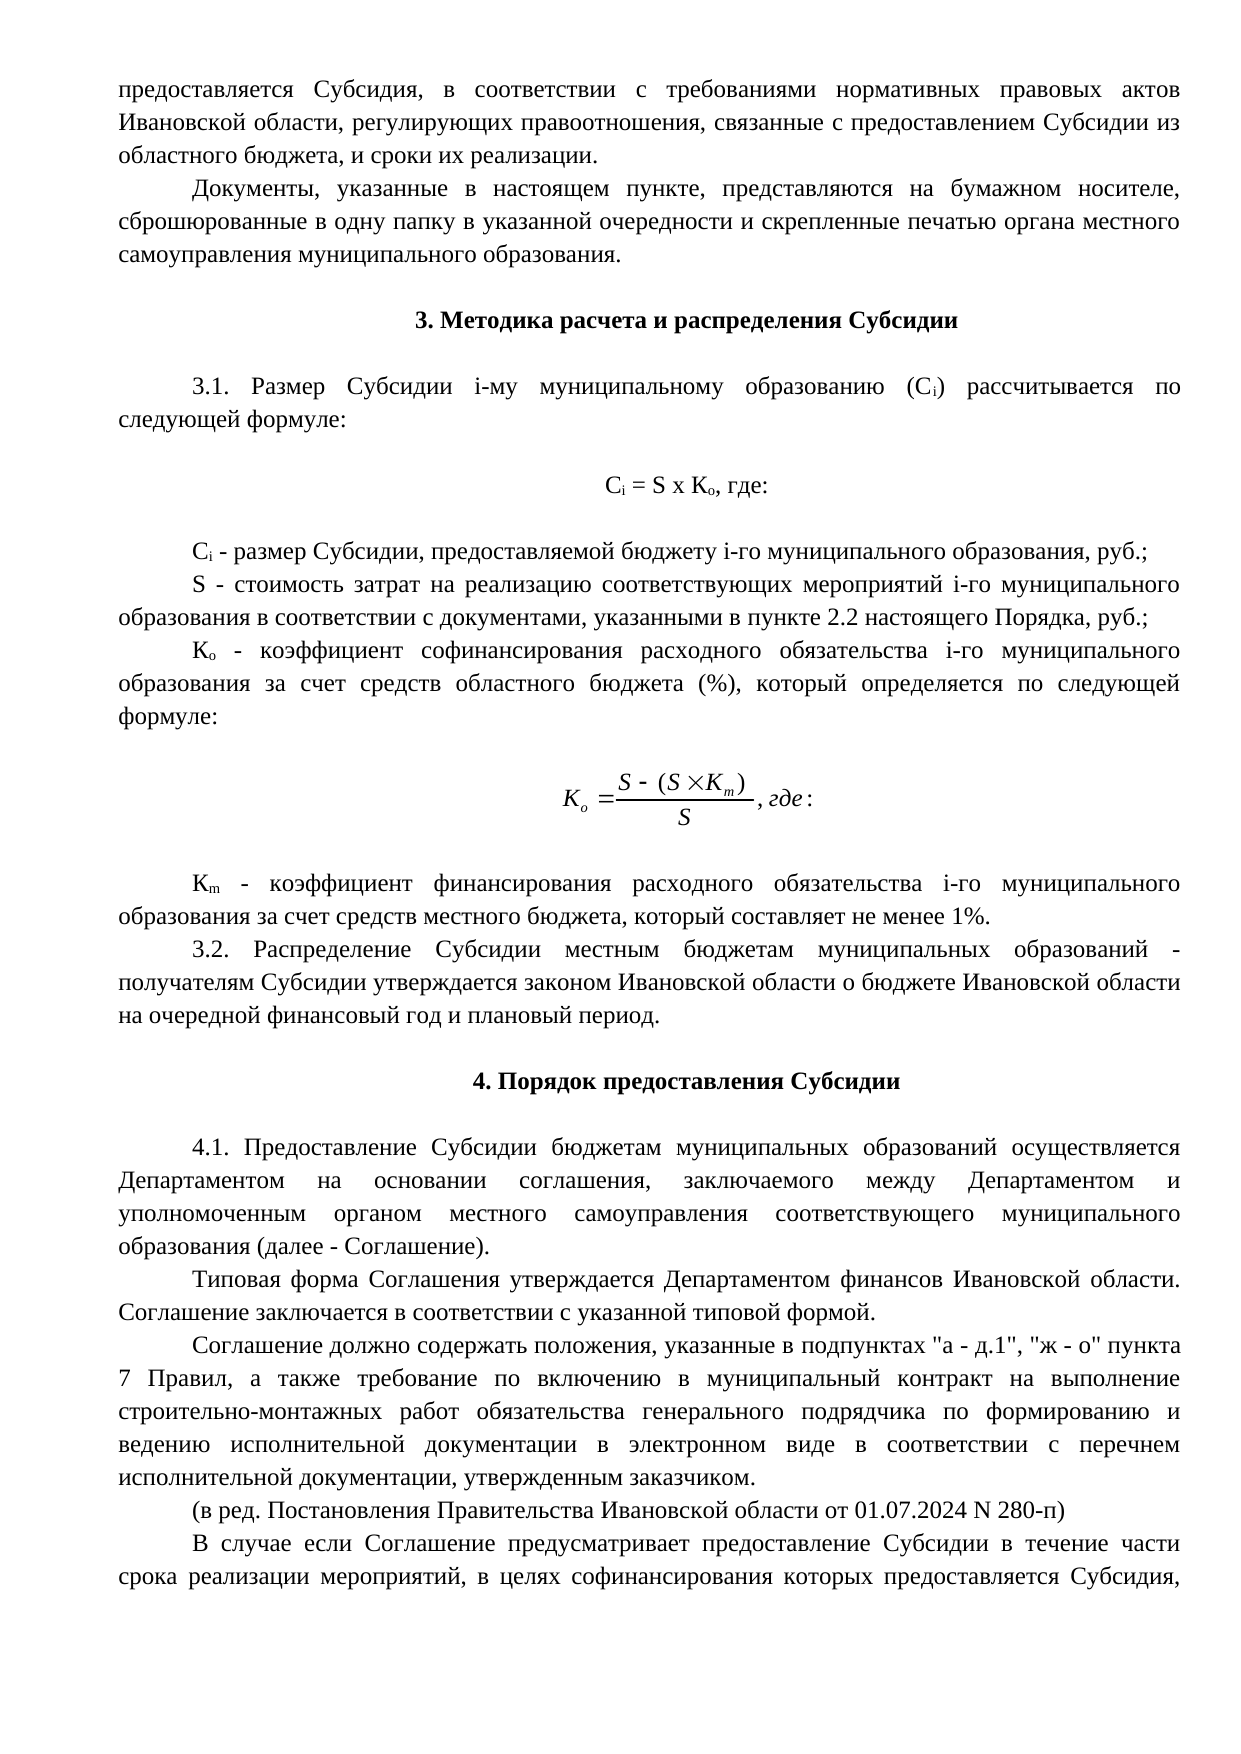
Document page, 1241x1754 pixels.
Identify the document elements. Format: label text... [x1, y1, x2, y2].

text 3. Методика расчета и распределения Субсидии [118, 305, 1181, 334]
text Типовая форма Соглашения утверждается Департаментом финансов Ивановской области. Соглашение заключается в соответствии с указанной типовой формой. [118, 1264, 1181, 1326]
text Документы, указанные в настоящем пункте, представляются на бумажном носителе, сброшюрованные в одну папку в указанной очередности и скрепленные печатью органа местного самоуправления муниципального образования. [118, 173, 1181, 268]
text S - стоимость затрат на реализацию соответствующих мероприятий i-го муниципального образования в соответствии с документами, указанными в пункте 2.2 настоящего Порядка, руб.; [118, 569, 1181, 631]
text Соглашение должно содержать положения, указанные в подпунктах "а - д.1", "ж - о" пункта 7 Правил, а также требование по включению в муниципальный контракт на выполнение строительно-монтажных работ обязательства генерального подрядчика по формированию и ведению исполнительной документации в электронном виде в соответствии с перечнем исполнительной документации, утвержденным заказчиком. [118, 1330, 1181, 1491]
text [118, 74, 1181, 169]
text 4. Порядок предоставления Субсидии [118, 1066, 1181, 1095]
text 4.1. Предоставление Субсидии бюджетам муниципальных образований осуществляется Департаментом на основании соглашения, заключаемого между Департаментом и уполномоченным органом местного самоуправления соответствующего муниципального образования (далее - Соглашение). [118, 1132, 1181, 1260]
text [118, 1528, 1181, 1590]
text 3.1. Размер Субсидии i-му муниципальному образованию (Сi) рассчитывается по следующей формуле: [118, 371, 1181, 433]
text Сi = S x Ко, где: [118, 470, 1181, 499]
text 3.2. Распределение Субсидии местным бюджетам муниципальных образований - получателям Субсидии утверждается законом Ивановской области о бюджете Ивановской области на очередной финансовый год и плановый период. [118, 934, 1181, 1029]
text Сi - размер Субсидии, предоставляемой бюджету i-го муниципального образования, руб.; [118, 536, 1181, 565]
text Ко - коэффициент софинансирования расходного обязательства i-го муниципального образования за счет средств областного бюджета (%), который определяется по следующей формуле: [118, 635, 1181, 730]
text (в ред. Постановления Правительства Ивановской области от 01.07.2024 N 280-п) [118, 1495, 1181, 1524]
text Кm - коэффициент финансирования расходного обязательства i-го муниципального образования за счет средств местного бюджета, который составляет не менее 1%. [118, 868, 1181, 930]
